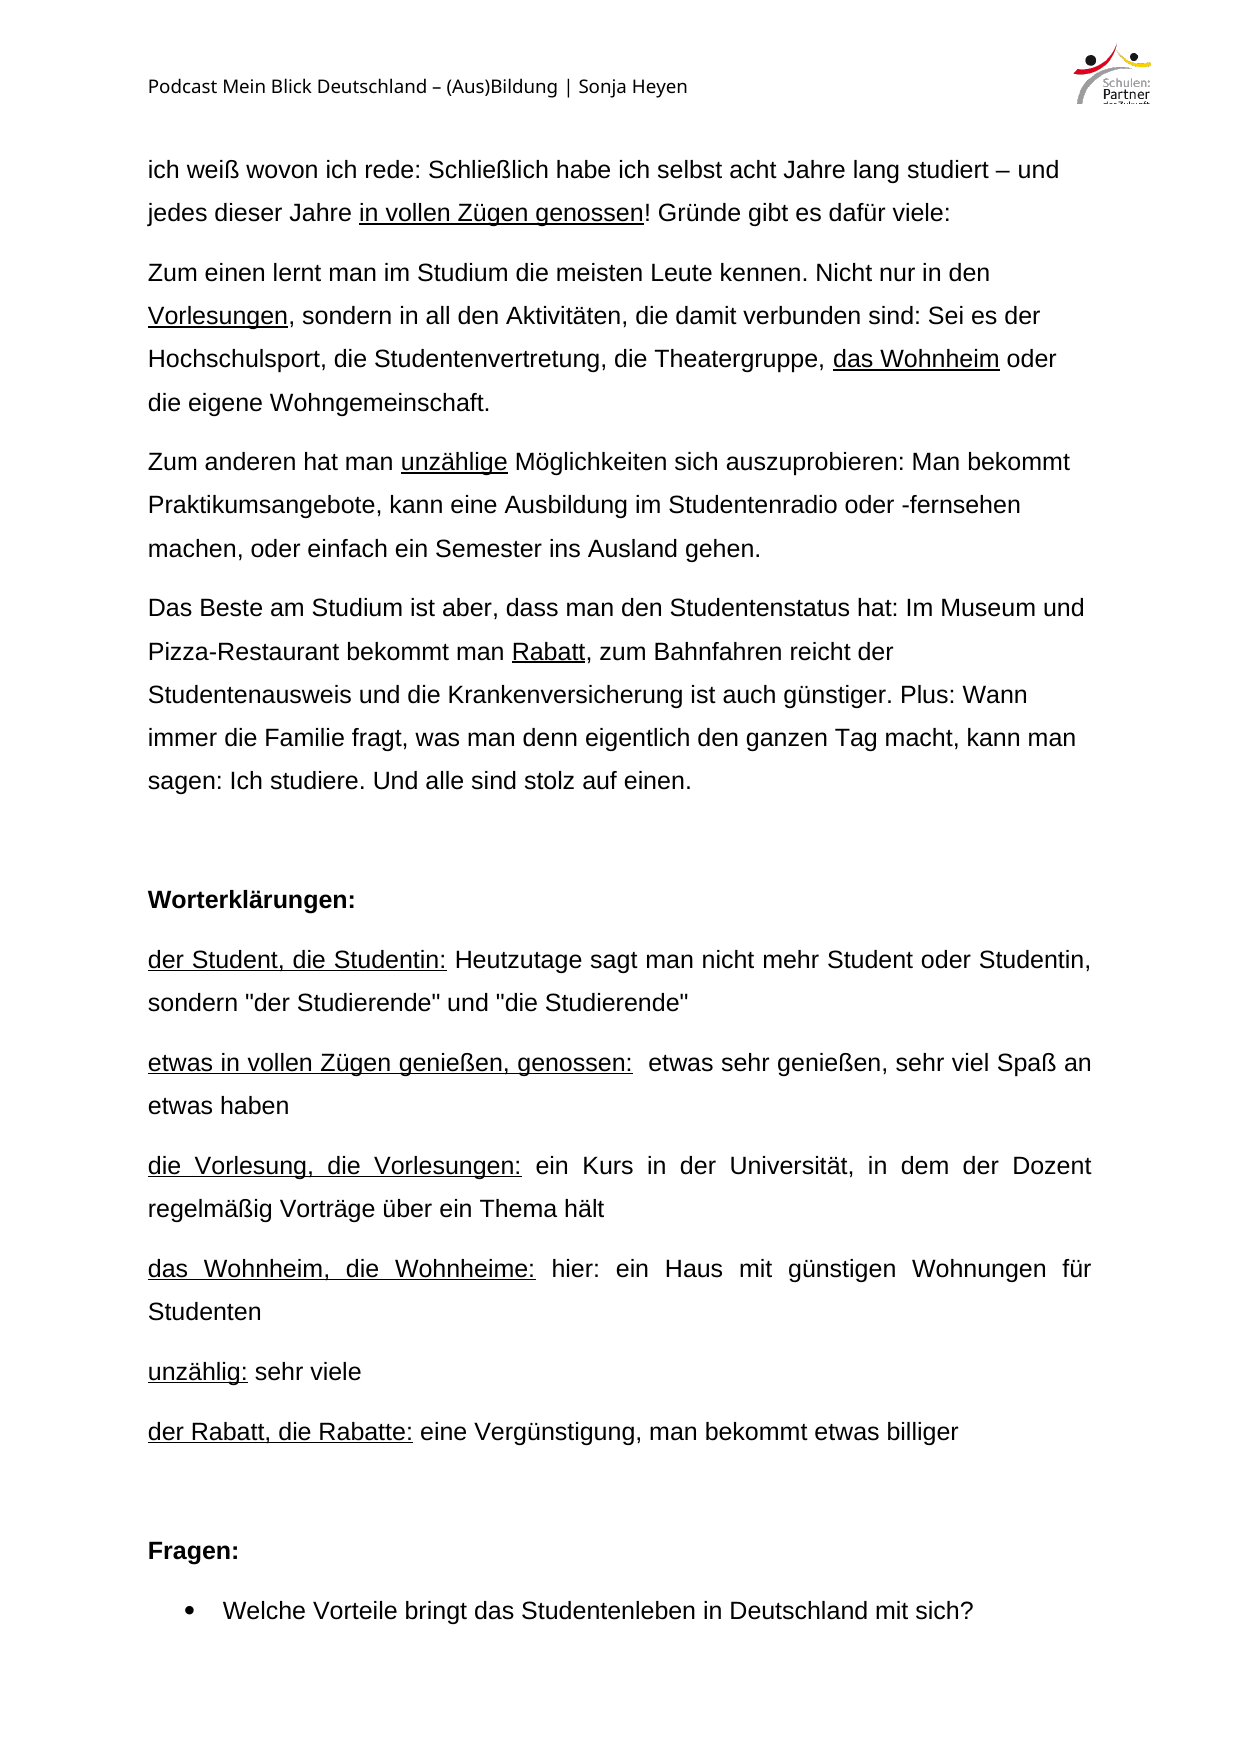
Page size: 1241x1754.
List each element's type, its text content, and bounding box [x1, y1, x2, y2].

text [148, 155, 1093, 227]
picture [1072, 43, 1151, 103]
list Welche Vorteile bringt das Studentenleben in Deutschland mit sich? [185, 1596, 1093, 1625]
text Zum anderen hat man unzählige Möglichkeiten sich auszuprobieren: Man bekommt Praktikumsangebote, kann eine Ausbildung im Studentenradio oder -fernsehen machen, oder einfach ein Semester ins Ausland gehen. [148, 447, 1093, 562]
text unzählig: sehr viele [148, 1357, 1093, 1386]
text der Rabatt, die Rabatte: eine Vergünstigung, man bekommt etwas billiger [148, 1417, 1093, 1446]
text etwas in vollen Zügen genießen, genossen: etwas sehr genießen, sehr viel Spaß an etwas haben [148, 1048, 1093, 1120]
text Worterklärungen: [148, 886, 1093, 914]
text Das Beste am Studium ist aber, dass man den Studentenstatus hat: Im Museum und Pizza-Restaurant bekommt man Rabatt, zum Bahnfahren reicht der Studentenausweis und die Krankenversicherung ist auch günstiger. Plus: Wann immer die Familie fragt, was man denn eigentlich den ganzen Tag macht, kann man sagen: Ich studiere. Und alle sind stolz auf einen. [148, 593, 1093, 795]
text der Student, die Studentin: Heutzutage sagt man nicht mehr Student oder Studentin, sondern "der Studierende" und "die Studierende" [148, 945, 1093, 1017]
text Fragen: [148, 1536, 1093, 1565]
text Zum einen lernt man im Studium die meisten Leute kennen. Nicht nur in den Vorlesungen, sondern in all den Aktivitäten, die damit verbunden sind: Sei es der Hochschulsport, die Studentenvertretung, die Theatergruppe, das Wohnheim oder die eigene Wohngemeinschaft. [148, 258, 1093, 416]
text die Vorlesung, die Vorlesungen: ein Kurs in der Universität, in dem der Dozent regelmäßig Vorträge über ein Thema hält [148, 1151, 1093, 1223]
text das Wohnheim, die Wohnheime: hier: ein Haus mit günstigen Wohnungen für Studenten [148, 1254, 1093, 1326]
